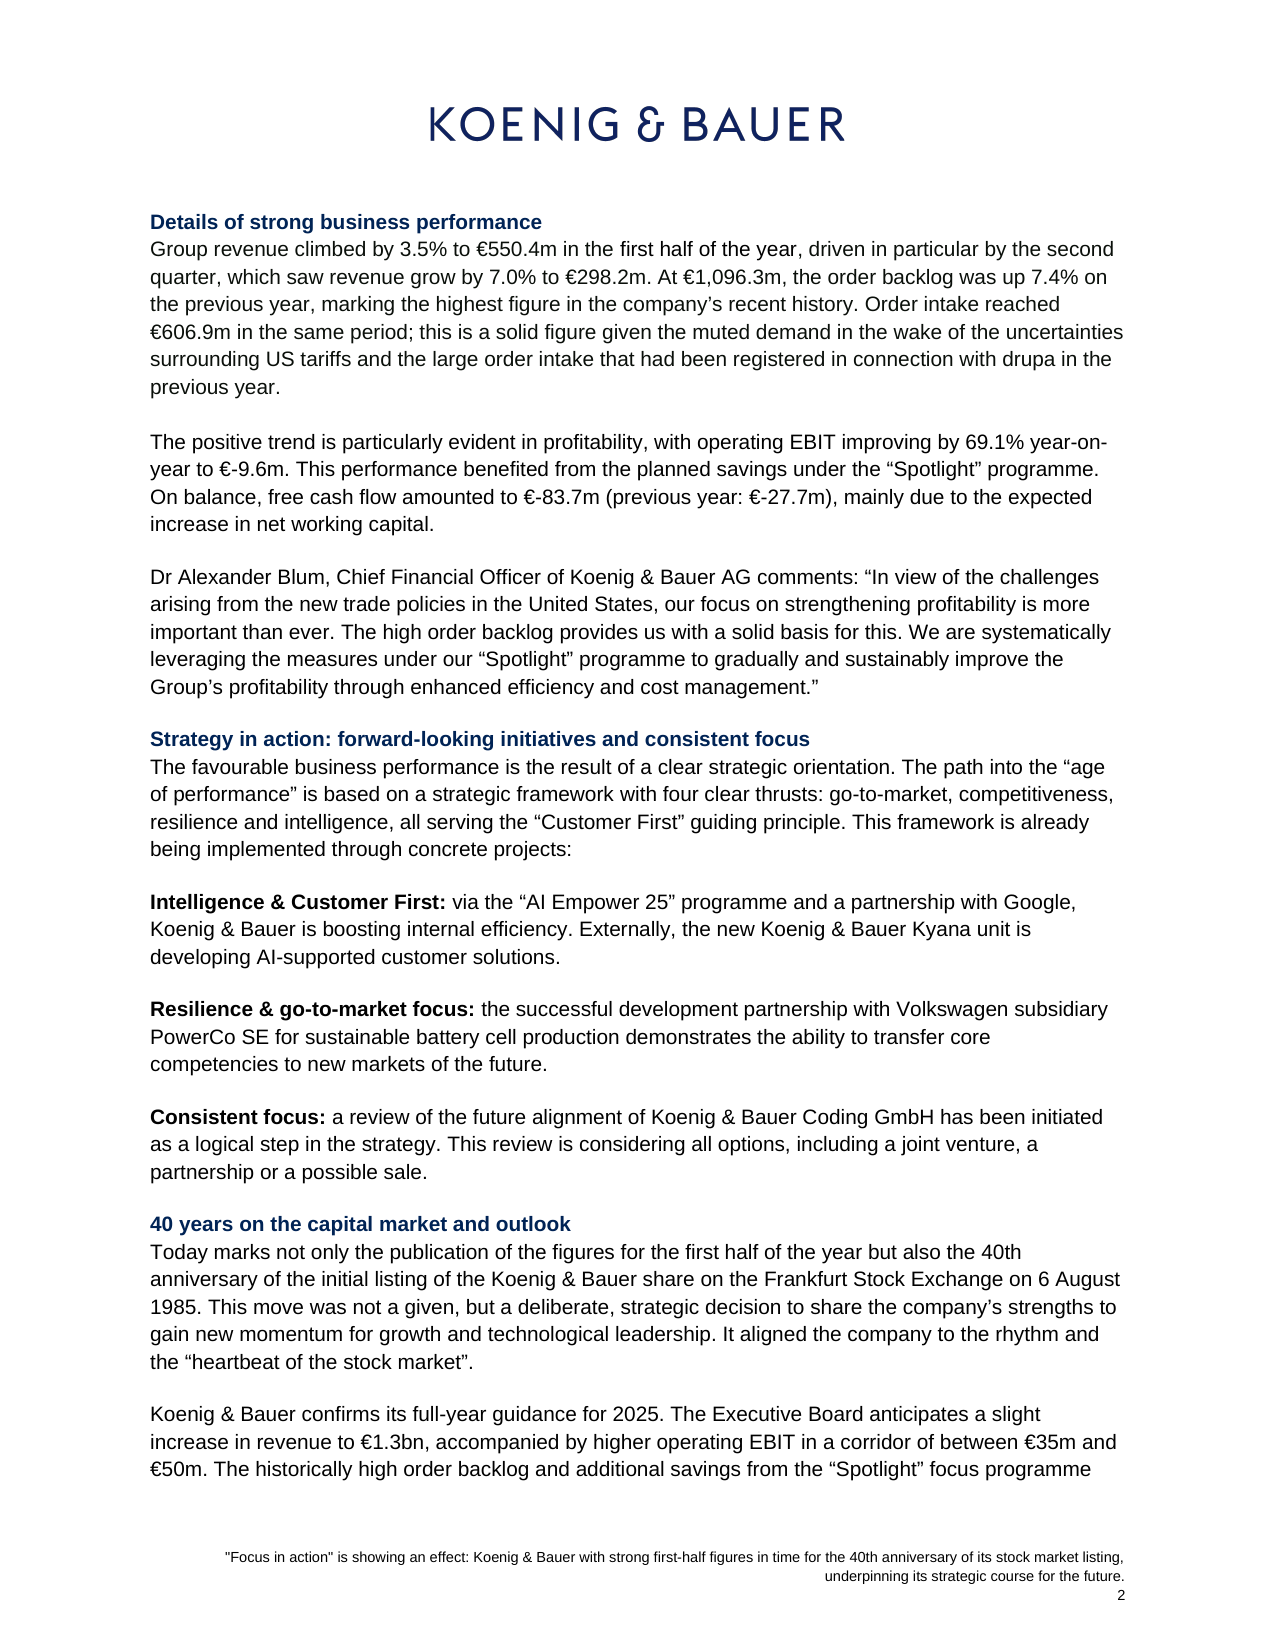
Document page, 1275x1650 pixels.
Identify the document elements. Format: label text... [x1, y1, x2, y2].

text Today marks not only the publication of the figures for the first half of the year but also the 40th anniversary of the initial listing of the Koenig & Bauer share on the Frankfurt Stock Exchange on 6 August 1985. This move was not a given, but a deliberate, strategic decision to share the company’s strengths to gain new momentum for growth and technological leadership. It aligned the company to the rhythm and the “heartbeat of the stock market”. [150, 1240, 1125, 1374]
text Group revenue climbed by 3.5% to €550.4m in the first half of the year, driven in particular by the second quarter, which saw revenue grow by 7.0% to €298.2m. At €1,096.3m, the order backlog was up 7.4% on the previous year, marking the highest figure in the company’s recent history. Order intake reached €606.9m in the same period; this is a solid figure given the muted demand in the wake of the uncertainties surrounding US tariffs and the large order intake that had been registered in connection with drupa in the previous year. The positive trend is particularly evident in profitability, with operating EBIT improving by 69.1% year-on-year to €-9.6m. This performance benefited from the planned savings under the “Spotlight” programme. On balance, free cash flow amounted to €-83.7m (previous year: €-27.7m), mainly due to the expected increase in net working capital. [150, 237, 1125, 320]
picture [430, 106, 845, 142]
text Resilience & go-to-market focus: the successful development partnership with Volkswagen subsidiary PowerCo SE for sustainable battery cell production demonstrates the ability to transfer core competencies to new markets of the future. [150, 997, 1125, 1076]
text Dr Alexander Blum, Chief Financial Officer of Koenig & Bauer AG comments: “In view of the challenges arising from the new trade policies in the United States, our focus on strengthening profitability is more important than ever. The high order backlog provides us with a solid basis for this. We are systematically leveraging the measures under our “Spotlight” programme to gradually and sustainably improve the Group’s profitability through enhanced efficiency and cost management.” [150, 565, 1125, 699]
subtitle Strategy in action: forward-looking initiatives and consistent focus [150, 727, 1125, 751]
subtitle 40 years on the capital market and outlook [150, 1212, 1125, 1236]
text Consistent focus: a review of the future alignment of Koenig & Bauer Coding GmbH has been initiated as a logical step in the strategy. This review is considering all options, including a joint venture, a partnership or a possible sale. [150, 1105, 1125, 1184]
text Intelligence & Customer First: via the “AI Empower 25” programme and a partnership with Google, Koenig & Bauer is boosting internal efficiency. Externally, the new Koenig & Bauer Kyana unit is developing AI-supported customer solutions. [150, 890, 1125, 969]
subtitle Details of strong business performance [150, 210, 1125, 234]
text Group revenue climbed by 3.5% to €550.4m in the first half of the year, driven in particular by the second quarter, which saw revenue grow by 7.0% to €298.2m. At €1,096.3m, the order backlog was up 7.4% on the previous year, marking the highest figure in the company’s recent history. Order intake reached €606.9m in the same period; this is a solid figure given the muted demand in the wake of the uncertainties surrounding US tariffs and the large order intake that had been registered in connection with drupa in the previous year. The positive trend is particularly evident in profitability, with operating EBIT improving by 69.1% year-on-year to €-9.6m. This performance benefited from the planned savings under the “Spotlight” programme. On balance, free cash flow amounted to €-83.7m (previous year: €-27.7m), mainly due to the expected increase in net working capital. [150, 344, 1125, 536]
text The favourable business performance is the result of a clear strategic orientation. The path into the “age of performance” is based on a strategic framework with four clear thrusts: go-to-market, competitiveness, resilience and intelligence, all serving the “Customer First” guiding principle. This framework is already being implemented through concrete projects: [150, 755, 1125, 861]
